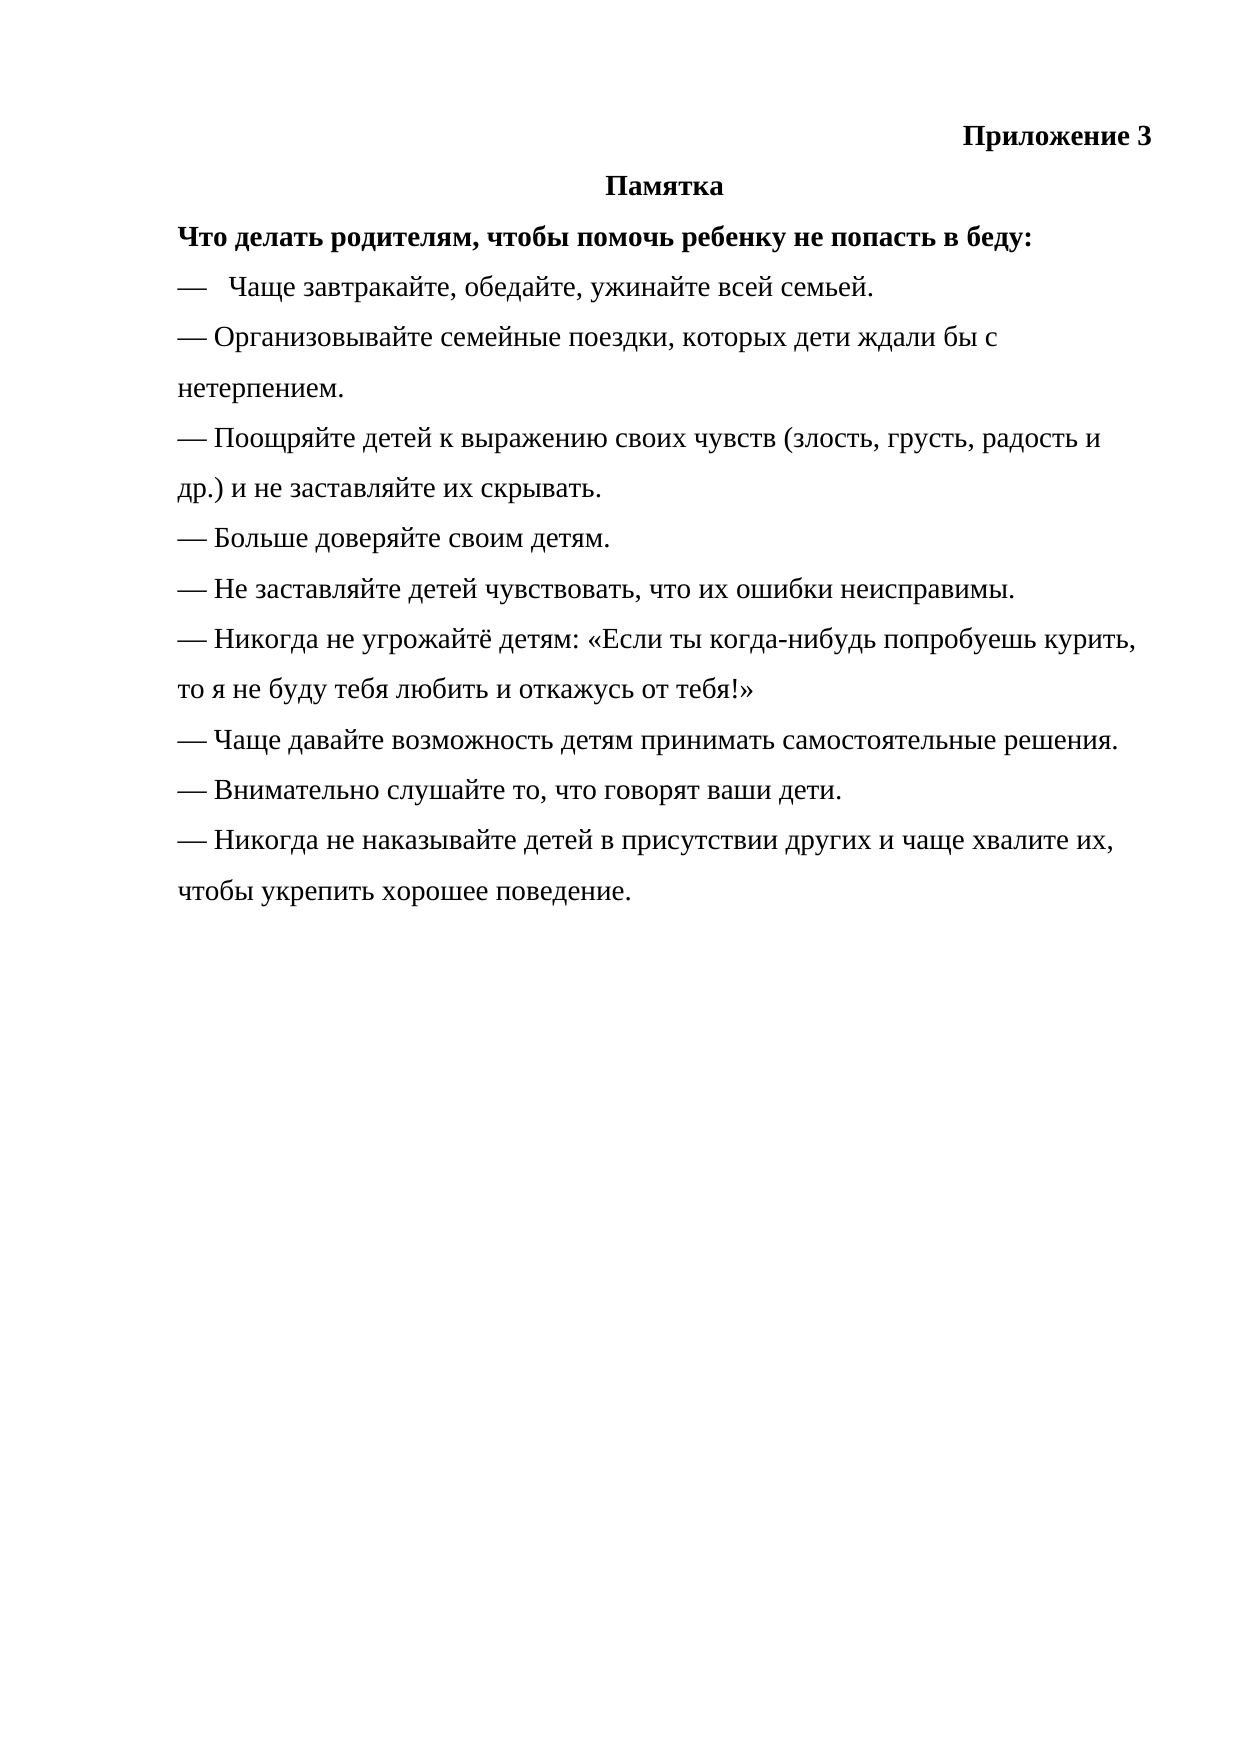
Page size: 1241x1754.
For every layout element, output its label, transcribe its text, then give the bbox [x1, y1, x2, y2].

text Что делать родителям, чтобы помочь ребенку не попасть в беду: [177, 219, 1152, 252]
text Приложение 3 [177, 118, 1152, 152]
text Памятка [177, 168, 1152, 202]
text — Чаще завтракайте, обедайте, ужинайте всей семьей. — Организовывайте семейные поездки, которых дети ждали бы с нетерпением. — Поощряйте детей к выражению своих чувств (злость, грусть, радость и др.) и не заставляйте их скрывать. — Больше доверяйте своим детям. — Не заставляйте детей чувствовать, что их ошибки неисправимы. — Никогда не угрожайтё детям: «Если ты когда-нибудь попробуешь курить, то я не буду тебя любить и откажусь от тебя!» — Чаще давайте возможность детям принимать самостоятельные решения. — Внимательно слушайте то, что говорят ваши дети. — Никогда не наказывайте детей в присутствии других и чаще хвалите их, чтобы укрепить хорошее поведение. [177, 269, 1152, 906]
